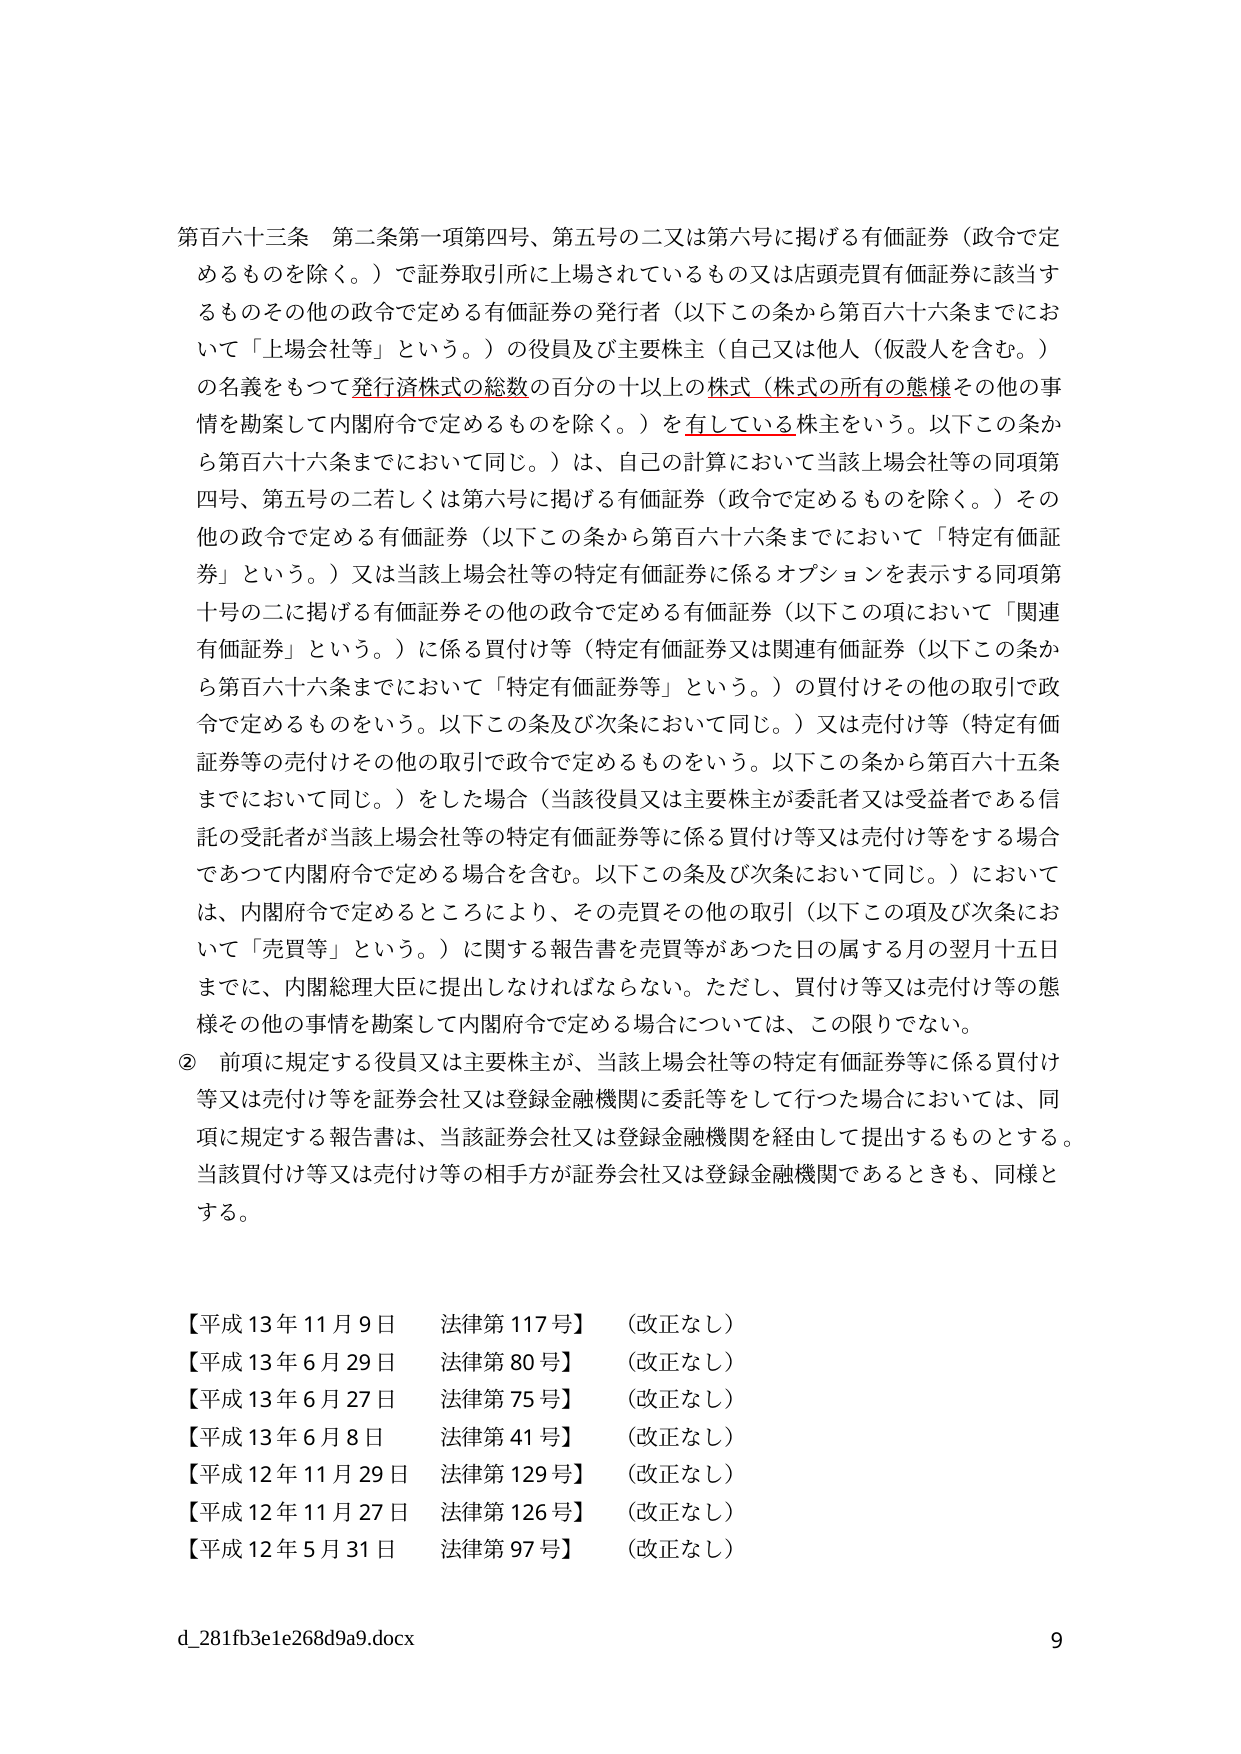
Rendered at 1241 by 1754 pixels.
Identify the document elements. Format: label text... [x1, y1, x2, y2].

text 【平成13年6月27日 法律第75号】 （改正なし） [177, 1379, 1063, 1417]
text ② 前項に規定する役員又は主要株主が、当該上場会社等の特定有価証券等に係る買付け等又は売付け等を証券会社又は登録金融機関に委託等をして行つた場合においては、同項に規定する報告書は、当該証券会社又は登録金融機関を経由して提出するものとする。当該買付け等又は売付け等の相手方が証券会社又は登録金融機関であるときも、同様とする。 [177, 1042, 1063, 1229]
text 【平成12年5月31日 法律第97号】 （改正なし） [177, 1529, 1063, 1567]
text 【平成12年11月29日 法律第129号】 （改正なし） [177, 1454, 1063, 1492]
text 【平成12年11月27日 法律第126号】 （改正なし） [177, 1492, 1063, 1529]
text 第百六十三条 第二条第一項第四号、第五号の二又は第六号に掲げる有価証券（政令で定めるものを除く。）で証券取引所に上場されているもの又は店頭売買有価証券に該当するものその他の政令で定める有価証券の発行者（以下この条から第百六十六条までにおいて「上場会社等」という。）の役員及び主要株主（自己又は他人（仮設人を含む。）の名義をもつて発行済株式の総数の百分の十以上の株式（株式の所有の態様その他の事情を勘案して内閣府令で定めるものを除く。）を有している株主をいう。以下この条から第百六十六条までにおいて同じ。）は、自己の計算において当該上場会社等の同項第四号、第五号の二若しくは第六号に掲げる有価証券（政令で定めるものを除く。）その他の政令で定める有価証券（以下この条から第百六十六条までにおいて「特定有価証券」という。）又は当該上場会社等の特定有価証券に係るオプションを表示する同項第十号の二に掲げる有価証券その他の政令で定める有価証券（以下この項において「関連有価証券」という。）に係る買付け等（特定有価証券又は関連有価証券（以下この条から第百六十六条までにおいて「特定有価証券等」という。）の買付けその他の取引で政令で定めるものをいう。以下この条及び次条において同じ。）又は売付け等（特定有価証券等の売付けその他の取引で政令で定めるものをいう。以下この条から第百六十五条までにおいて同じ。）をした場合（当該役員又は主要株主が委託者又は受益者である信託の受託者が当該上場会社等の特定有価証券等に係る買付け等又は売付け等をする場合であつて内閣府令で定める場合を含む。以下この条及び次条において同じ。）においては、内閣府令で定めるところにより、その売買その他の取引（以下この項及び次条において「売買等」という。）に関する報告書を売買等があつた日の属する月の翌月十五日までに、内閣総理大臣に提出しなければならない。ただし、買付け等又は売付け等の態様その他の事情を勘案して内閣府令で定める場合については、この限りでない。 [177, 217, 1063, 1042]
text 【平成13年6月8日 法律第41号】 （改正なし） [177, 1417, 1063, 1454]
text 【平成13年11月9日 法律第117号】 （改正なし） [177, 1304, 1063, 1342]
text 【平成13年6月29日 法律第80号】 （改正なし） [177, 1342, 1063, 1379]
